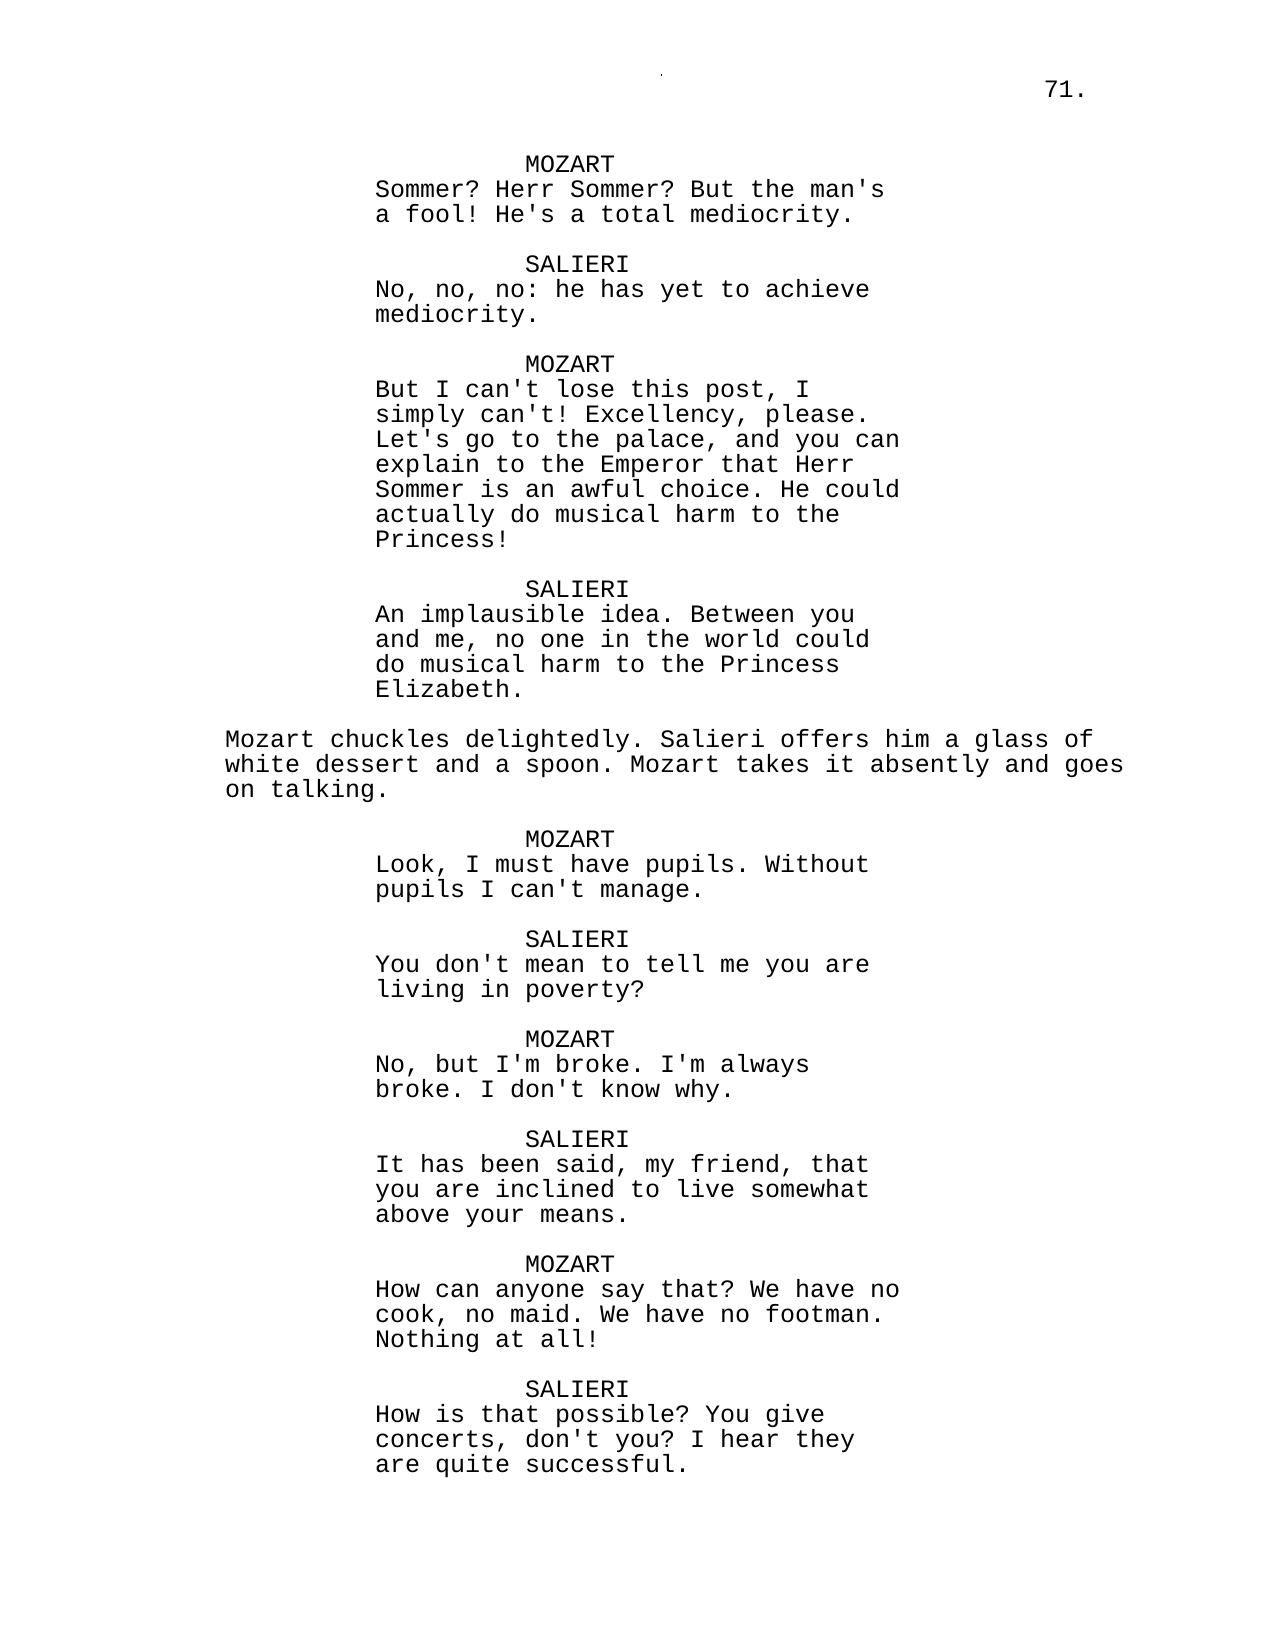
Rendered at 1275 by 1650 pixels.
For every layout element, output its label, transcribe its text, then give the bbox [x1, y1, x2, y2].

text But I can't lose this post, I [375, 377, 1135, 402]
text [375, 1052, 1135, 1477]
text mediocrity. [375, 302, 1135, 327]
text MOZART [525, 152, 1135, 177]
text Let's go to the palace, and you can [375, 427, 1135, 452]
text Sommer? Herr Sommer? But the man's [375, 177, 1135, 202]
text SALIERI [525, 577, 1135, 602]
text a fool! He's a total mediocrity. [375, 202, 1135, 227]
text pupils I can't manage. [375, 877, 1135, 902]
text Princess! [375, 527, 1135, 552]
text explain to the Emperor that Herr [375, 452, 1135, 477]
text Look, I must have pupils. Without [375, 852, 1135, 877]
text actually do musical harm to the [375, 502, 1135, 527]
text MOZART [525, 827, 1135, 852]
text living in poverty? [375, 977, 1135, 1002]
text SALIERI [525, 252, 1135, 277]
text Elizabeth. [375, 677, 1135, 702]
text You don't mean to tell me you are [375, 952, 1135, 977]
text Mozart chuckles delightedly. Salieri offers him a glass of white dessert and a spoon. Mozart takes it absently and goes on talking. [225, 727, 1135, 802]
text simply can't! Excellency, please. [375, 402, 1135, 427]
text MOZART [525, 352, 1135, 377]
text SALIERI [525, 927, 1135, 952]
text and me, no one in the world could [375, 627, 1135, 652]
text An implausible idea. Between you [375, 602, 1135, 627]
text MOZART [525, 1027, 1135, 1052]
text Sommer is an awful choice. He could [375, 477, 1135, 502]
text No, no, no: he has yet to achieve [375, 277, 1135, 302]
text do musical harm to the Princess [375, 652, 1135, 677]
text 71. [1044, 77, 1135, 102]
